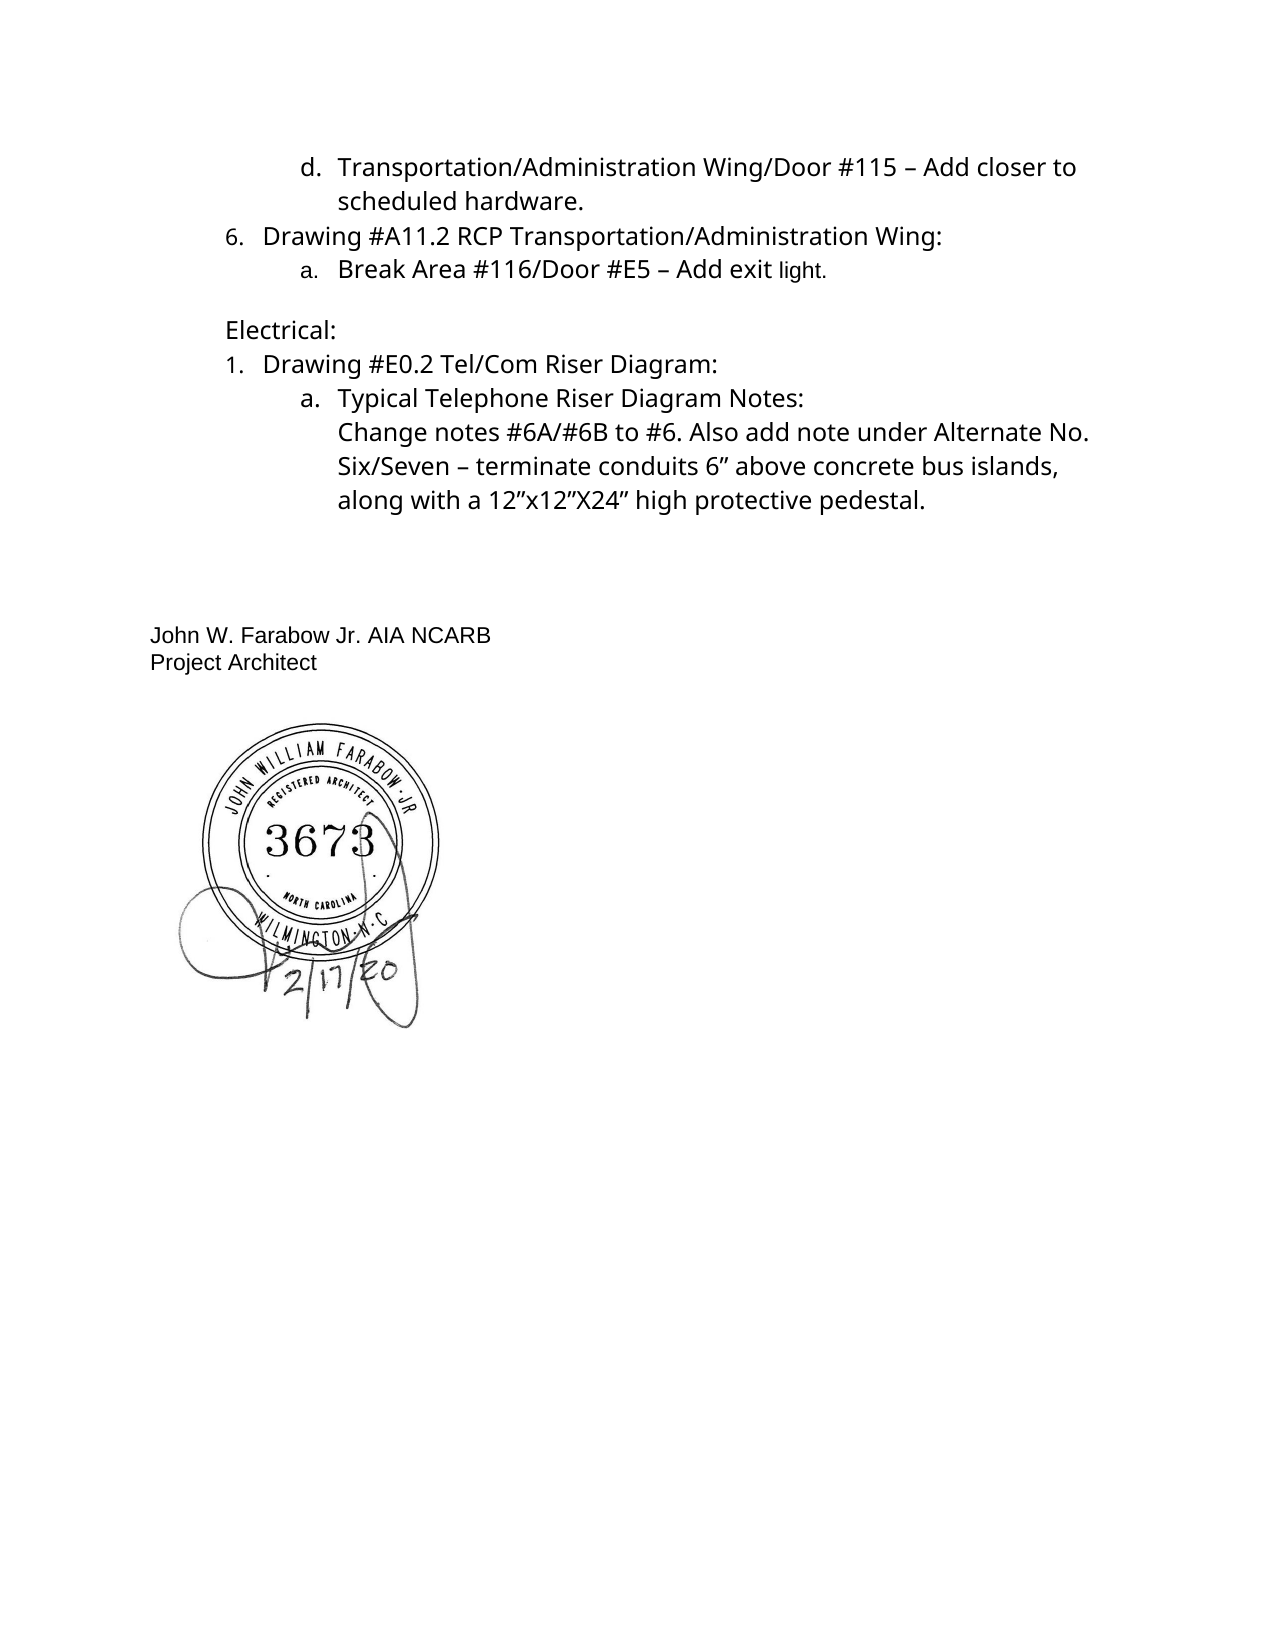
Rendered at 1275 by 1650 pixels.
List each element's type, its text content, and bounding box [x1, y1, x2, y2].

text John W. Farabow Jr. AIA NCARB [150, 622, 1125, 649]
text Project Architect [150, 649, 1125, 675]
text Electrical: [225, 313, 1125, 347]
list Drawing #E0.2 Tel/Com Riser Diagram: [225, 347, 1125, 381]
list Change notes #6A/#6B to #6. Also add note under Alternate No. Six/Seven – terminate conduits 6” above concrete bus islands, along with a 12”x12”X24” high protective pedestal. [337, 415, 1125, 517]
list Break Area #116/Door #E5 – Add exit light. [300, 252, 1125, 286]
list Transportation/Administration Wing/Door #115 – Add closer to scheduled hardware. [300, 150, 1125, 218]
list Drawing #A11.2 RCP Transportation/Administration Wing: [225, 218, 1125, 252]
picture [150, 701, 489, 1039]
list Typical Telephone Riser Diagram Notes: [300, 381, 1125, 415]
